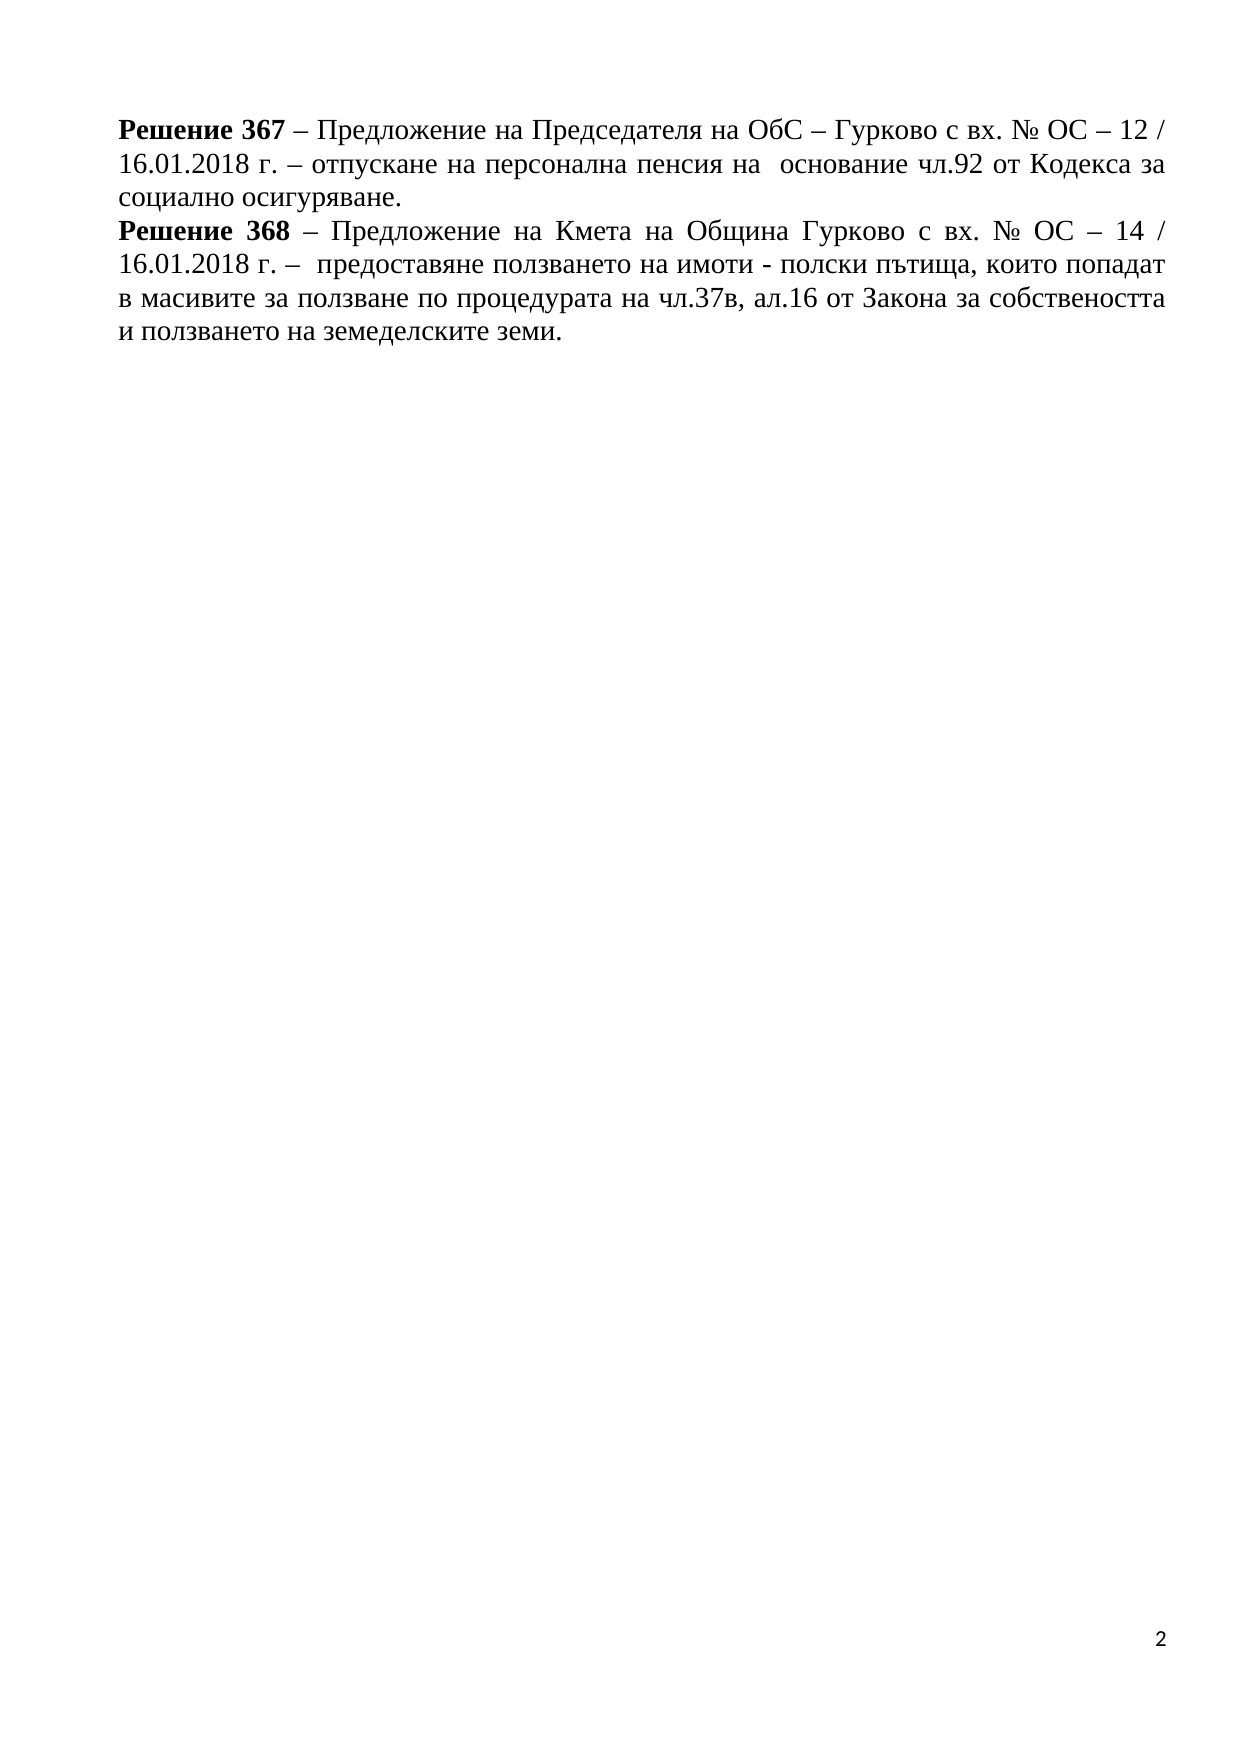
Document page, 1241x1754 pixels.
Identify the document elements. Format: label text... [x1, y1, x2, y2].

text Решение 368 – Предложение на Кмета на Община Гурково с вх. № ОС – 14 / 16.01.2018 г. – предоставяне ползването на имоти - полски пътища, които попадат в масивите за ползване по процедурата на чл.37в, ал.16 от Закона за собствеността и ползването на земеделските земи. [118, 213, 1167, 347]
text Решение 367 – Предложение на Председателя на ОбС – Гурково с вх. № ОС – 12 / 16.01.2018 г. – отпускане на персонална пенсия на основание чл.92 от Кодекса за социално осигуряване. [118, 112, 1167, 213]
